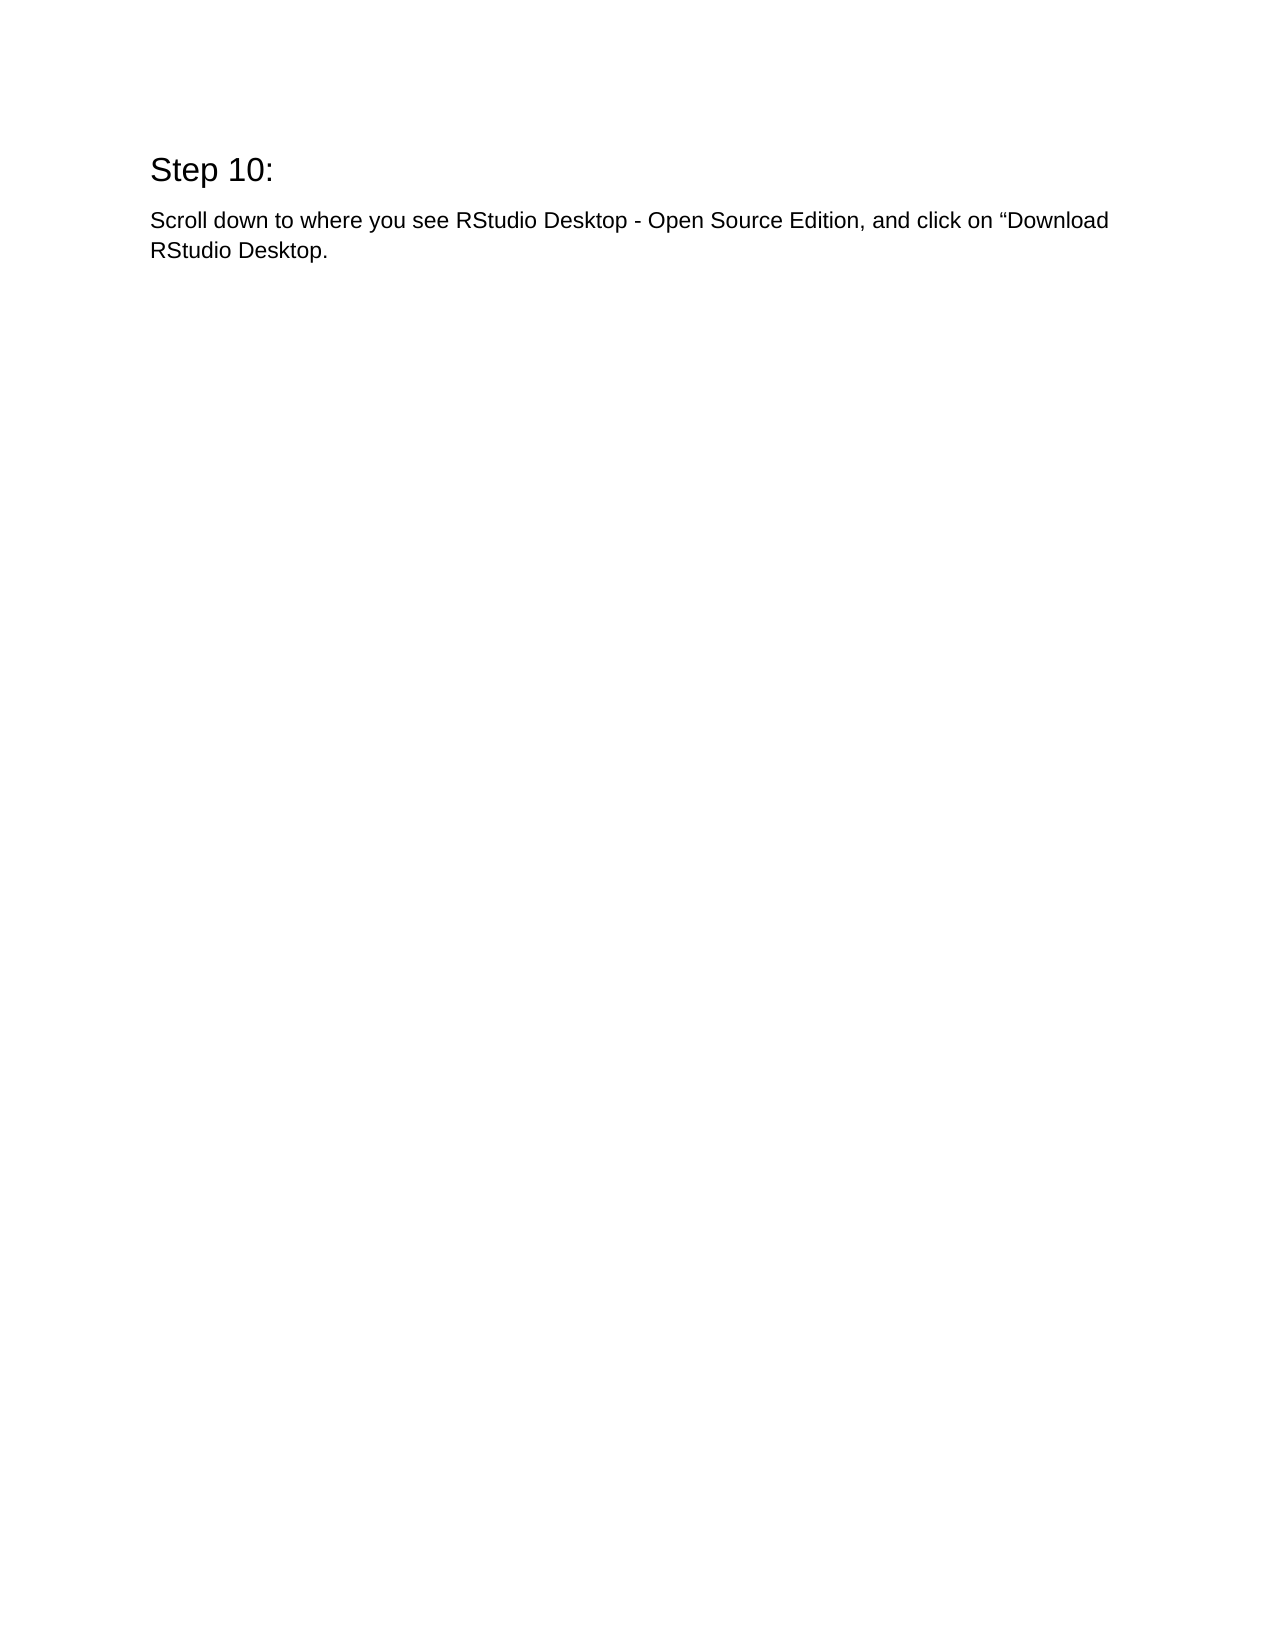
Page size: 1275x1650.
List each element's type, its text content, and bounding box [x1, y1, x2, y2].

subtitle Step 10: [150, 150, 1125, 188]
text Scroll down to where you see RStudio Desktop - Open Source Edition, and click on “Download RStudio Desktop. [150, 207, 1125, 263]
